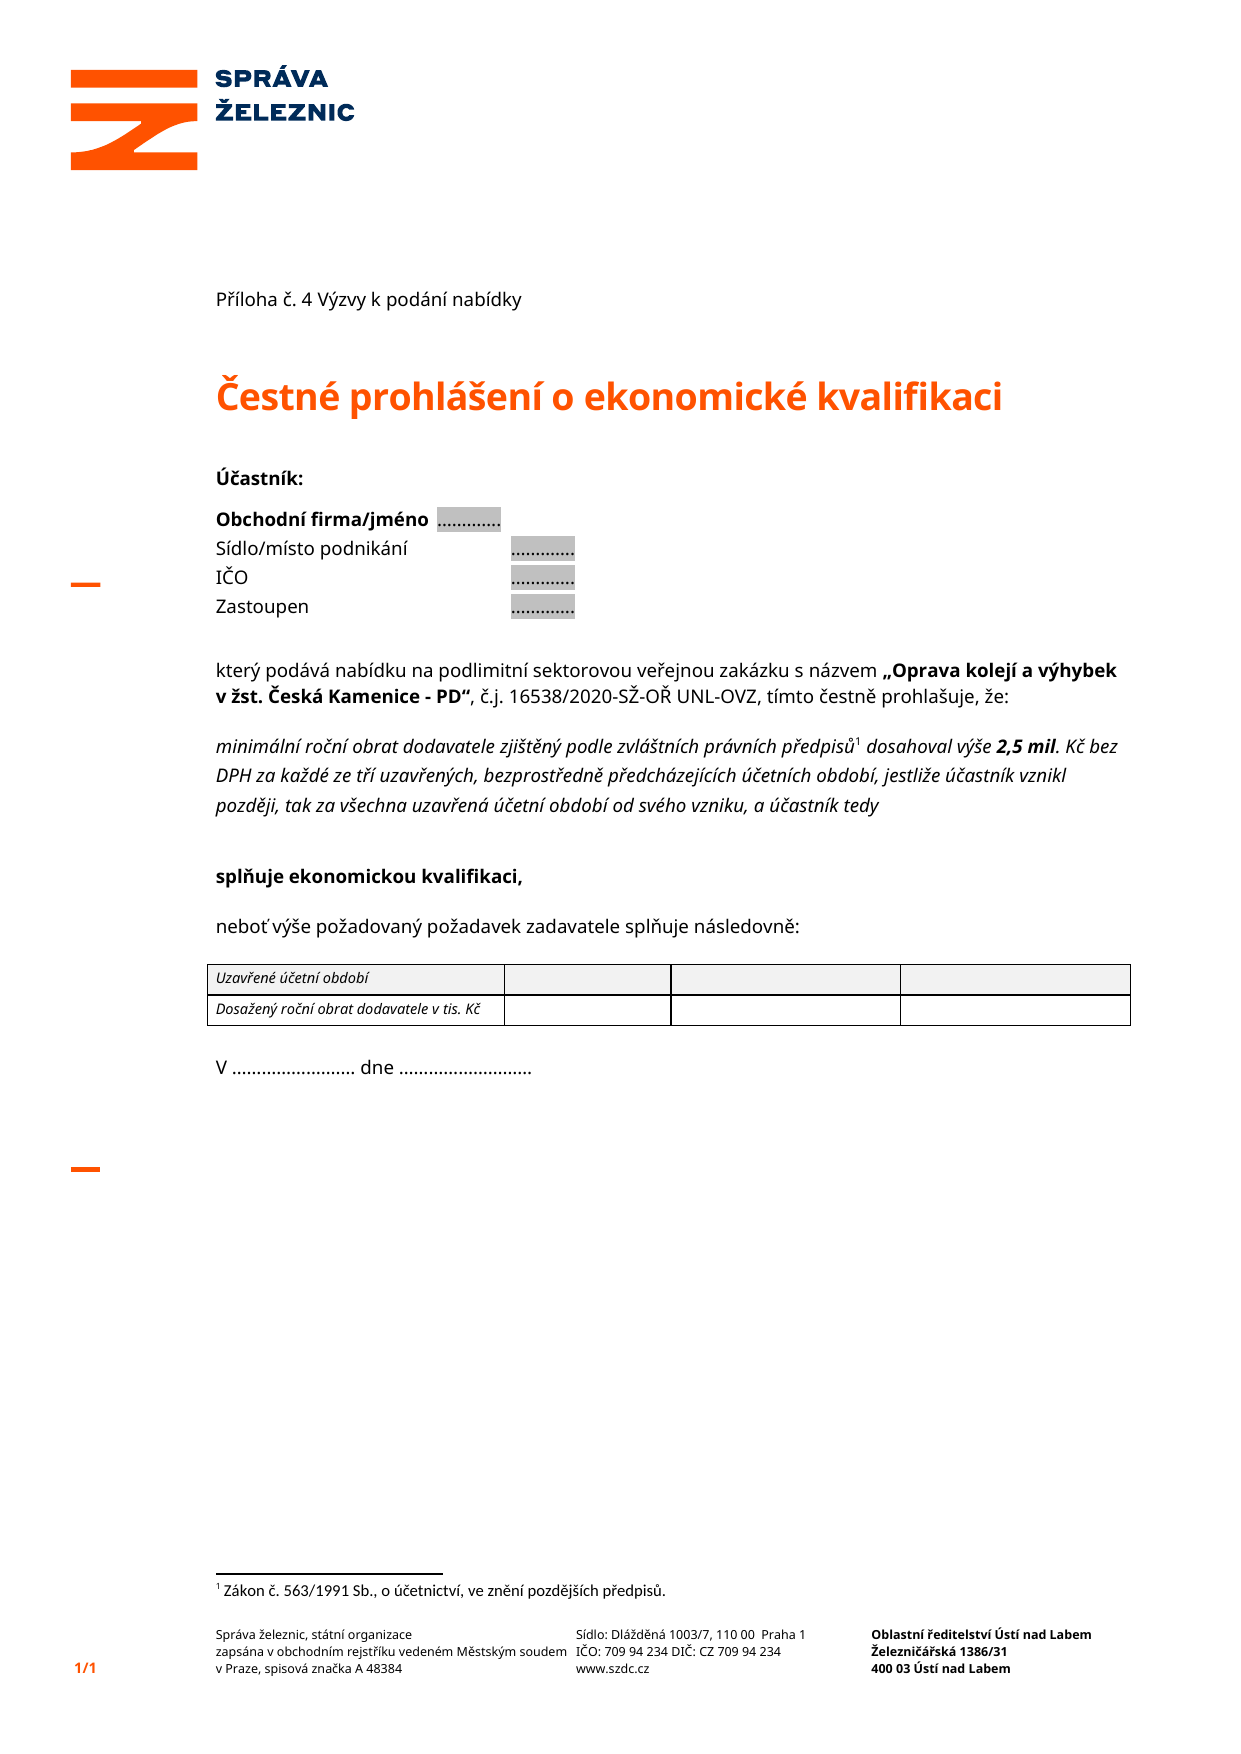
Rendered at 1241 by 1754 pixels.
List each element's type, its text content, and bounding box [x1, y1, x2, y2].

text Obchodní firma/jméno …………. [216, 504, 1122, 533]
text minimální roční obrat dodavatele zjištěný podle zvláštních právních předpisů dosahoval výše 2,5 mil. Kč bez DPH za každé ze tří uzavřených, bezprostředně předcházejících účetních období, jestliže účastník vznikl později, tak za všechna uzavřená účetní období od svého vzniku, a účastník tedy [216, 733, 1122, 818]
text který podává nabídku na podlimitní sektorovou veřejnou zakázku s názvem „Oprava kolejí a výhybek v žst. Česká Kamenice - PD“, č.j. 16538/2020-SŽ-OŘ UNL-OVZ, tímto čestně prohlašuje, že: [216, 657, 1122, 708]
table_cell [505, 996, 670, 1025]
subtitle Čestné prohlášení o ekonomické kvalifikaci [216, 370, 1122, 421]
text Účastník: [216, 460, 1122, 491]
table_header [505, 965, 670, 994]
table_header Uzavřené účetní období [208, 965, 504, 994]
text Zastoupen …………. [216, 591, 1122, 619]
text Příloha č. 4 Výzvy k podání nabídky [216, 286, 1122, 311]
table_cell Dosažený roční obrat dodavatele v tis. Kč [208, 996, 504, 1025]
text Sídlo/místo podnikání …………. [216, 533, 1122, 562]
table_header [672, 965, 900, 994]
table_cell [672, 996, 900, 1025]
table_header [901, 965, 1130, 994]
text IČO …………. [216, 562, 1122, 591]
text neboť výše požadovaný požadavek zadavatele splňuje následovně: [216, 914, 1122, 939]
text V ………………….… dne ……………………… [216, 1051, 1121, 1080]
text splňuje ekonomickou kvalifikaci, [216, 863, 1122, 889]
table_cell [901, 996, 1130, 1025]
